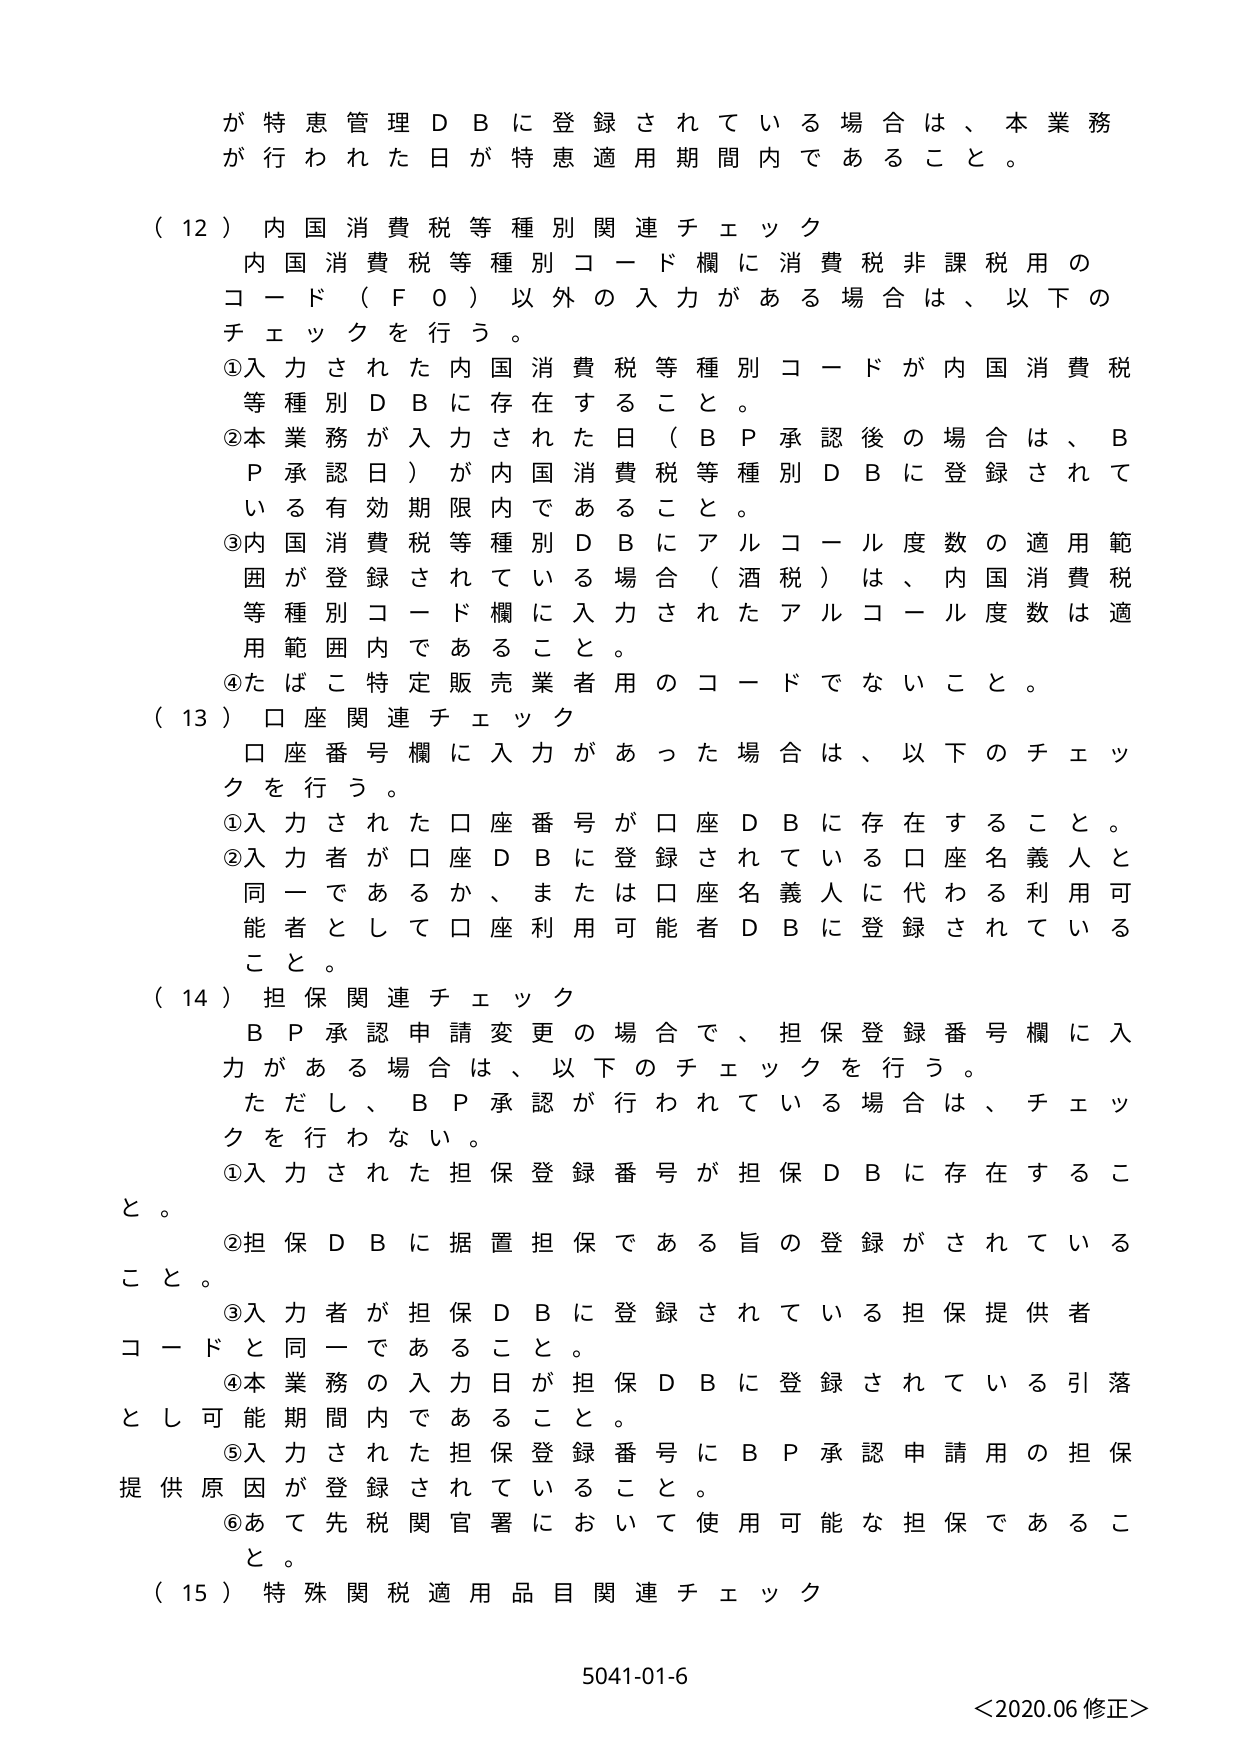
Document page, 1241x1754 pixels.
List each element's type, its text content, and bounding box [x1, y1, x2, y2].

text ただし、ＢＰ承認が行われている場合は、チェックを行わない。 [202, 1084, 1150, 1154]
text ①入力された口座番号が口座ＤＢに存在すること。 [202, 804, 1150, 839]
text ⑤入力された担保登録番号にＢＰ承認申請用の担保提供原因が登録されていること。 [119, 1434, 1150, 1504]
text ②担保ＤＢに据置担保である旨の登録がされていること。 [119, 1224, 1150, 1294]
text （15）特殊関税適用品目関連チェック [119, 1574, 1150, 1609]
text （12）内国消費税等種別関連チェック [119, 209, 1150, 244]
text ②本業務が入力された日（ＢＰ承認後の場合は、ＢＰ承認日）が内国消費税等種別ＤＢに登録されている有効期限内であること。 [202, 419, 1150, 524]
text （14）担保関連チェック [119, 979, 1150, 1014]
text （13）口座関連チェック [119, 699, 1150, 734]
text ②入力者が口座ＤＢに登録されている口座名義人と同一であるか、または口座名義人に代わる利用可能者として口座利用可能者ＤＢに登録されていること。 [202, 839, 1150, 979]
text ③内国消費税等種別ＤＢにアルコール度数の適用範囲が登録されている場合（酒税）は、内国消費税等種別コード欄に入力されたアルコール度数は適用範囲内であること。 [202, 524, 1150, 664]
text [202, 104, 1150, 174]
text ＢＰ承認申請変更の場合で、担保登録番号欄に入力がある場合は、以下のチェックを行う。 [202, 1014, 1150, 1084]
text ④本業務の入力日が担保ＤＢに登録されている引落とし可能期間内であること。 [119, 1364, 1150, 1434]
text ④たばこ特定販売業者用のコードでないこと。 [202, 664, 1150, 699]
text ③入力者が担保ＤＢに登録されている担保提供者コードと同一であること。 [119, 1294, 1150, 1364]
text 内国消費税等種別コード欄に消費税非課税用のコード（Ｆ０）以外の入力がある場合は、以下のチェックを行う。 [202, 244, 1150, 349]
text ①入力された担保登録番号が担保ＤＢに存在すること。 [119, 1154, 1150, 1224]
text 口座番号欄に入力があった場合は、以下のチェックを行う。 [202, 734, 1150, 804]
text ①入力された内国消費税等種別コードが内国消費税等種別ＤＢに存在すること。 [202, 349, 1150, 419]
text ⑥あて先税関官署において使用可能な担保であること。 [202, 1504, 1150, 1574]
